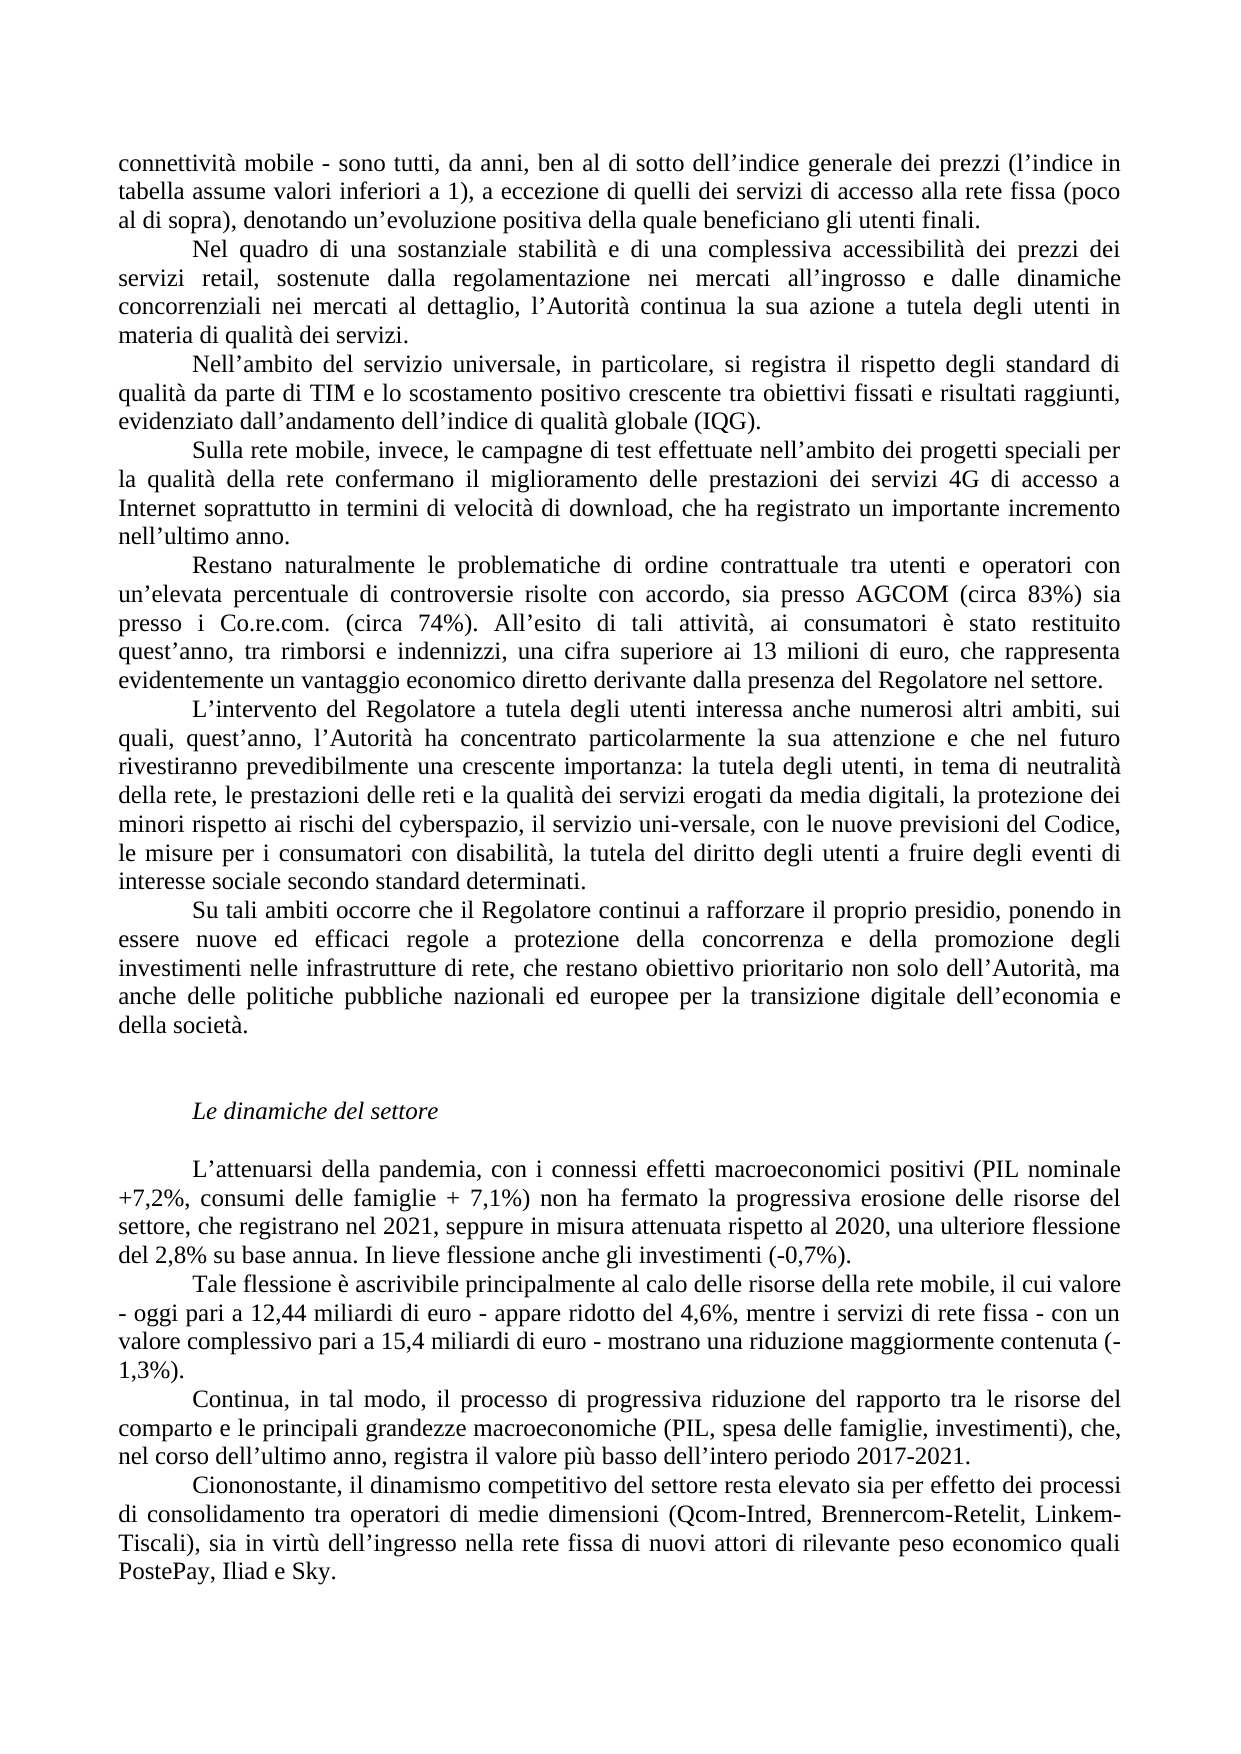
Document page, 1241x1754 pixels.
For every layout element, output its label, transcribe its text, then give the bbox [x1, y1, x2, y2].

text Ciononostante, il dinamismo competitivo del settore resta elevato sia per effetto dei processi di consolidamento tra operatori di medie dimensioni (Qcom-Intred, Brennercom-Retelit, Linkem-Tiscali), sia in virtù dell’ingresso nella rete fissa di nuovi attori di rilevante peso economico quali PostePay, Iliad e Sky. [118, 1470, 1122, 1585]
text Le dinamiche del settore [118, 1096, 1122, 1125]
text L’intervento del Regolatore a tutela degli utenti interessa anche numerosi altri ambiti, sui quali, quest’anno, l’Autorità ha concentrato particolarmente la sua attenzione e che nel futuro rivestiranno prevedibilmente una crescente importanza: la tutela degli utenti, in tema di neutralità della rete, le prestazioni delle reti e la qualità dei servizi erogati da media digitali, la protezione dei minori rispetto ai rischi del cyberspazio, il servizio uni-versale, con le nuove previsioni del Codice, le misure per i consumatori con disabilità, la tutela del diritto degli utenti a fruire degli eventi di interesse sociale secondo standard determinati. [118, 694, 1122, 895]
text Tale flessione è ascrivibile principalmente al calo delle risorse della rete mobile, il cui valore - oggi pari a 12,44 miliardi di euro - appare ridotto del 4,6%, mentre i servizi di rete fissa - con un valore complessivo pari a 15,4 miliardi di euro - mostrano una riduzione maggiormente contenuta (-1,3%). [118, 1269, 1122, 1384]
text Sulla rete mobile, invece, le campagne di test effettuate nell’ambito dei progetti speciali per la qualità della rete confermano il miglioramento delle prestazioni dei servizi 4G di accesso a Internet soprattutto in termini di velocità di download, che ha registrato un importante incremento nell’ultimo anno. [118, 435, 1122, 550]
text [118, 148, 1122, 234]
text L’attenuarsi della pandemia, con i connessi effetti macroeconomici positivi (PIL nominale +7,2%, consumi delle famiglie + 7,1%) non ha fermato la progressiva erosione delle risorse del settore, che registrano nel 2021, seppure in misura attenuata rispetto al 2020, una ulteriore flessione del 2,8% su base annua. In lieve flessione anche gli investimenti (-0,7%). [118, 1154, 1122, 1269]
text Su tali ambiti occorre che il Regolatore continui a rafforzare il proprio presidio, ponendo in essere nuove ed efficaci regole a protezione della concorrenza e della promozione degli investimenti nelle infrastrutture di rete, che restano obiettivo prioritario non solo dell’Autorità, ma anche delle politiche pubbliche nazionali ed europee per la transizione digitale dell’economia e della società. [118, 895, 1122, 1039]
text Nel quadro di una sostanziale stabilità e di una complessiva accessibilità dei prezzi dei servizi retail, sostenute dalla regolamentazione nei mercati all’ingrosso e dalle dinamiche concorrenziali nei mercati al dettaglio, l’Autorità continua la sua azione a tutela degli utenti in materia di qualità dei servizi. [118, 234, 1122, 349]
text Continua, in tal modo, il processo di progressiva riduzione del rapporto tra le risorse del comparto e le principali grandezze macroeconomiche (PIL, spesa delle famiglie, investimenti), che, nel corso dell’ultimo anno, registra il valore più basso dell’intero periodo 2017-2021. [118, 1384, 1122, 1470]
text Restano naturalmente le problematiche di ordine contrattuale tra utenti e operatori con un’elevata percentuale di controversie risolte con accordo, sia presso AGCOM (circa 83%) sia presso i Co.re.com. (circa 74%). All’esito di tali attività, ai consumatori è stato restituito quest’anno, tra rimborsi e indennizzi, una cifra superiore ai 13 milioni di euro, che rappresenta evidentemente un vantaggio economico diretto derivante dalla presenza del Regolatore nel settore. [118, 550, 1122, 694]
text Nell’ambito del servizio universale, in particolare, si registra il rispetto degli standard di qualità da parte di TIM e lo scostamento positivo crescente tra obiettivi fissati e risultati raggiunti, evidenziato dall’andamento dell’indice di qualità globale (IQG). [118, 349, 1122, 435]
